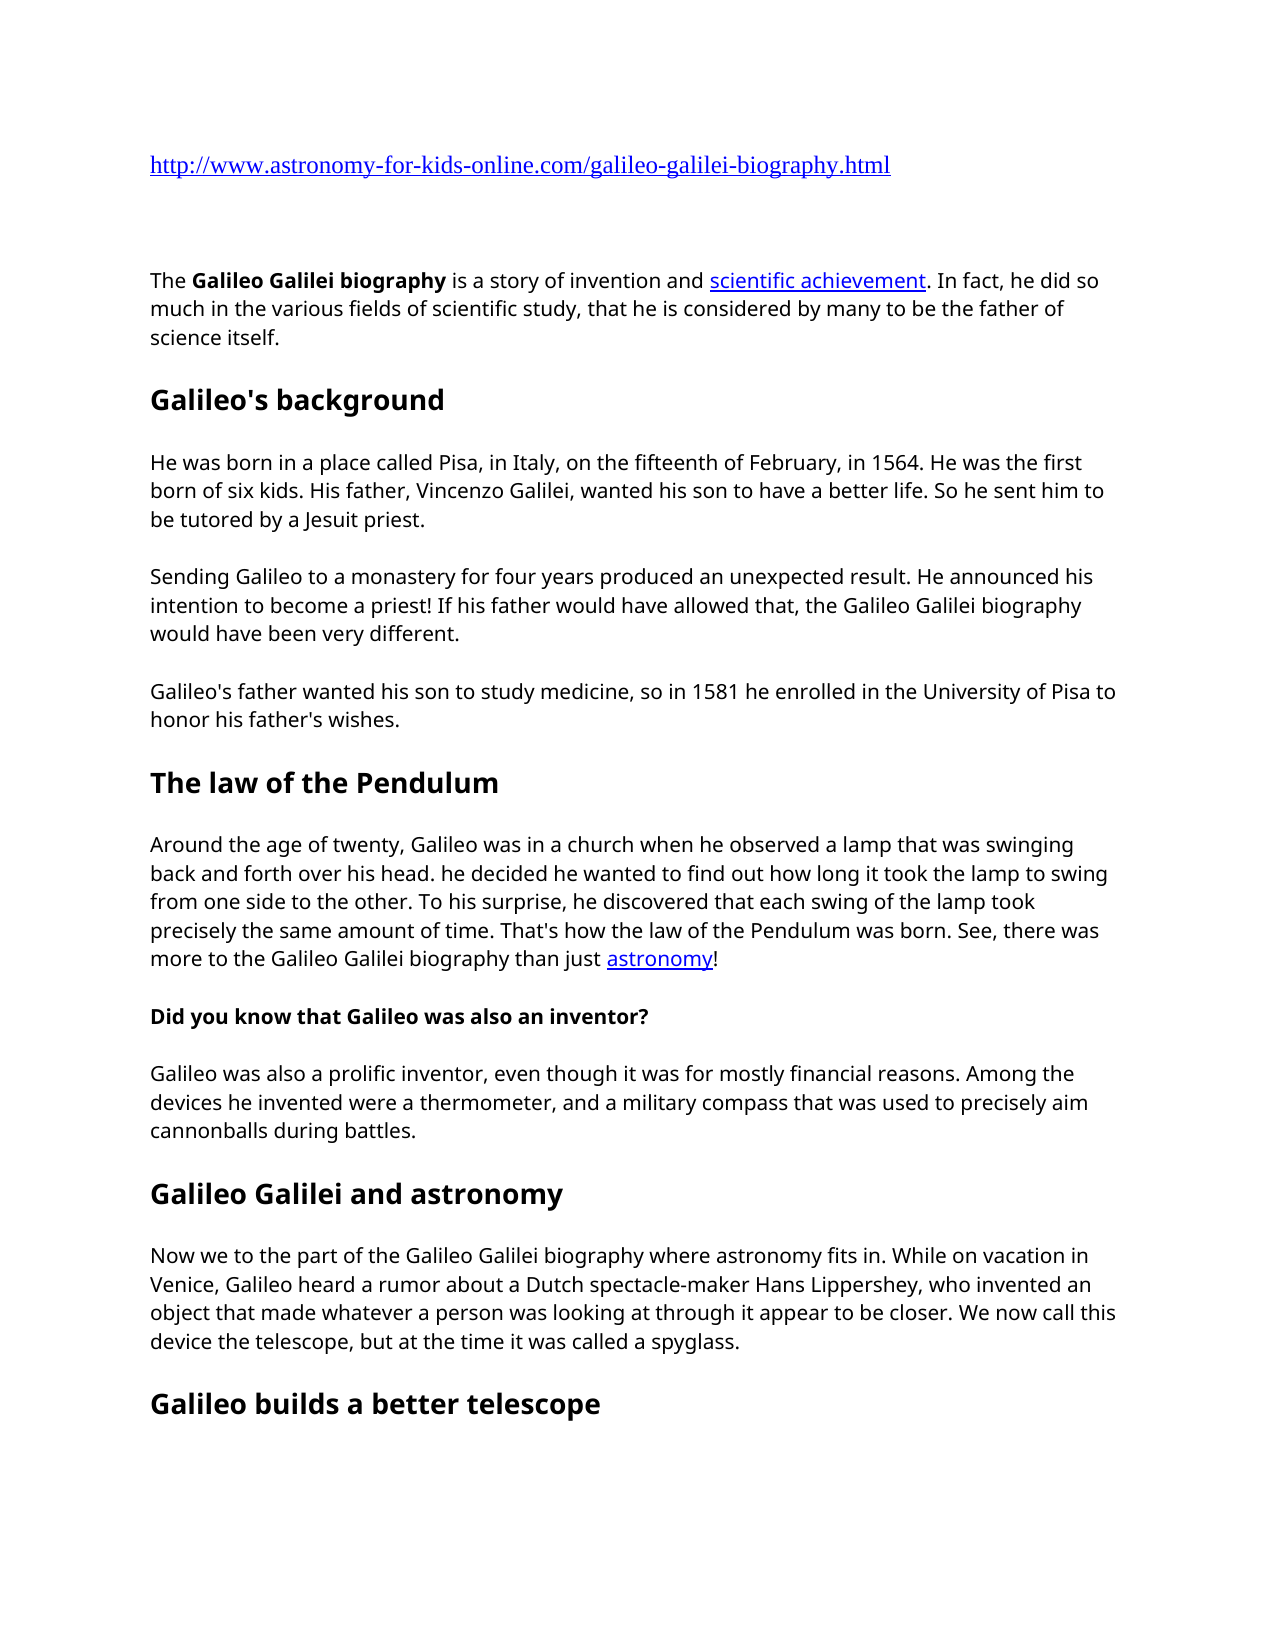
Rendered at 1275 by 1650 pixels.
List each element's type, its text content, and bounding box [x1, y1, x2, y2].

text Galileo's father wanted his son to study medicine, so in 1581 he enrolled in the University of Pisa to honor his father's wishes. [150, 677, 1125, 734]
text Around the age of twenty, Galileo was in a church when he observed a lamp that was swinging back and forth over his head. he decided he wanted to find out how long it took the lamp to swing from one side to the other. To his surprise, he discovered that each swing of the lamp took precisely the same amount of time. That's how the law of the Pendulum was born. See, there was more to the Galileo Galilei biography than just astronomy! [150, 831, 1125, 973]
text Galileo was also a prolific inventor, even though it was for mostly financial reasons. Among the devices he invented were a thermometer, and a military compass that was used to precisely aim cannonballs during battles. [150, 1059, 1125, 1145]
text He was born in a place called Pisa, in Italy, on the fifteenth of February, in 1564. He was the first born of six kids. His father, Vincenzo Galilei, wanted his son to have a better life. So he sent him to be tutored by a Jesuit priest. [150, 448, 1125, 533]
text The law of the Pendulum [150, 763, 1125, 801]
text Now we to the part of the Galileo Galilei biography where astronomy fits in. While on vacation in Venice, Galileo heard a rumor about a Dutch spectacle-maker Hans Lippershey, who invented an object that made whatever a person was looking at through it appear to be closer. We now call this device the telescope, but at the time it was called a spyglass. [150, 1241, 1125, 1355]
text Galileo's background [150, 381, 1125, 419]
text Did you know that Galileo was also an inventor? [150, 1002, 1125, 1030]
text http://www.astronomy-for-kids-online.com/galileo-galilei-biography.html [150, 150, 1125, 179]
text The Galileo Galilei biography is a story of invention and scientific achievement. In fact, he did so much in the various fields of scientific study, that he is considered by many to be the father of science itself. [150, 266, 1125, 351]
text Galileo Galilei and astronomy [150, 1174, 1125, 1212]
text Galileo builds a better telescope [150, 1384, 1125, 1423]
text Sending Galileo to a monastery for four years produced an unexpected result. He announced his intention to become a priest! If his father would have allowed that, the Galileo Galilei biography would have been very different. [150, 562, 1125, 648]
